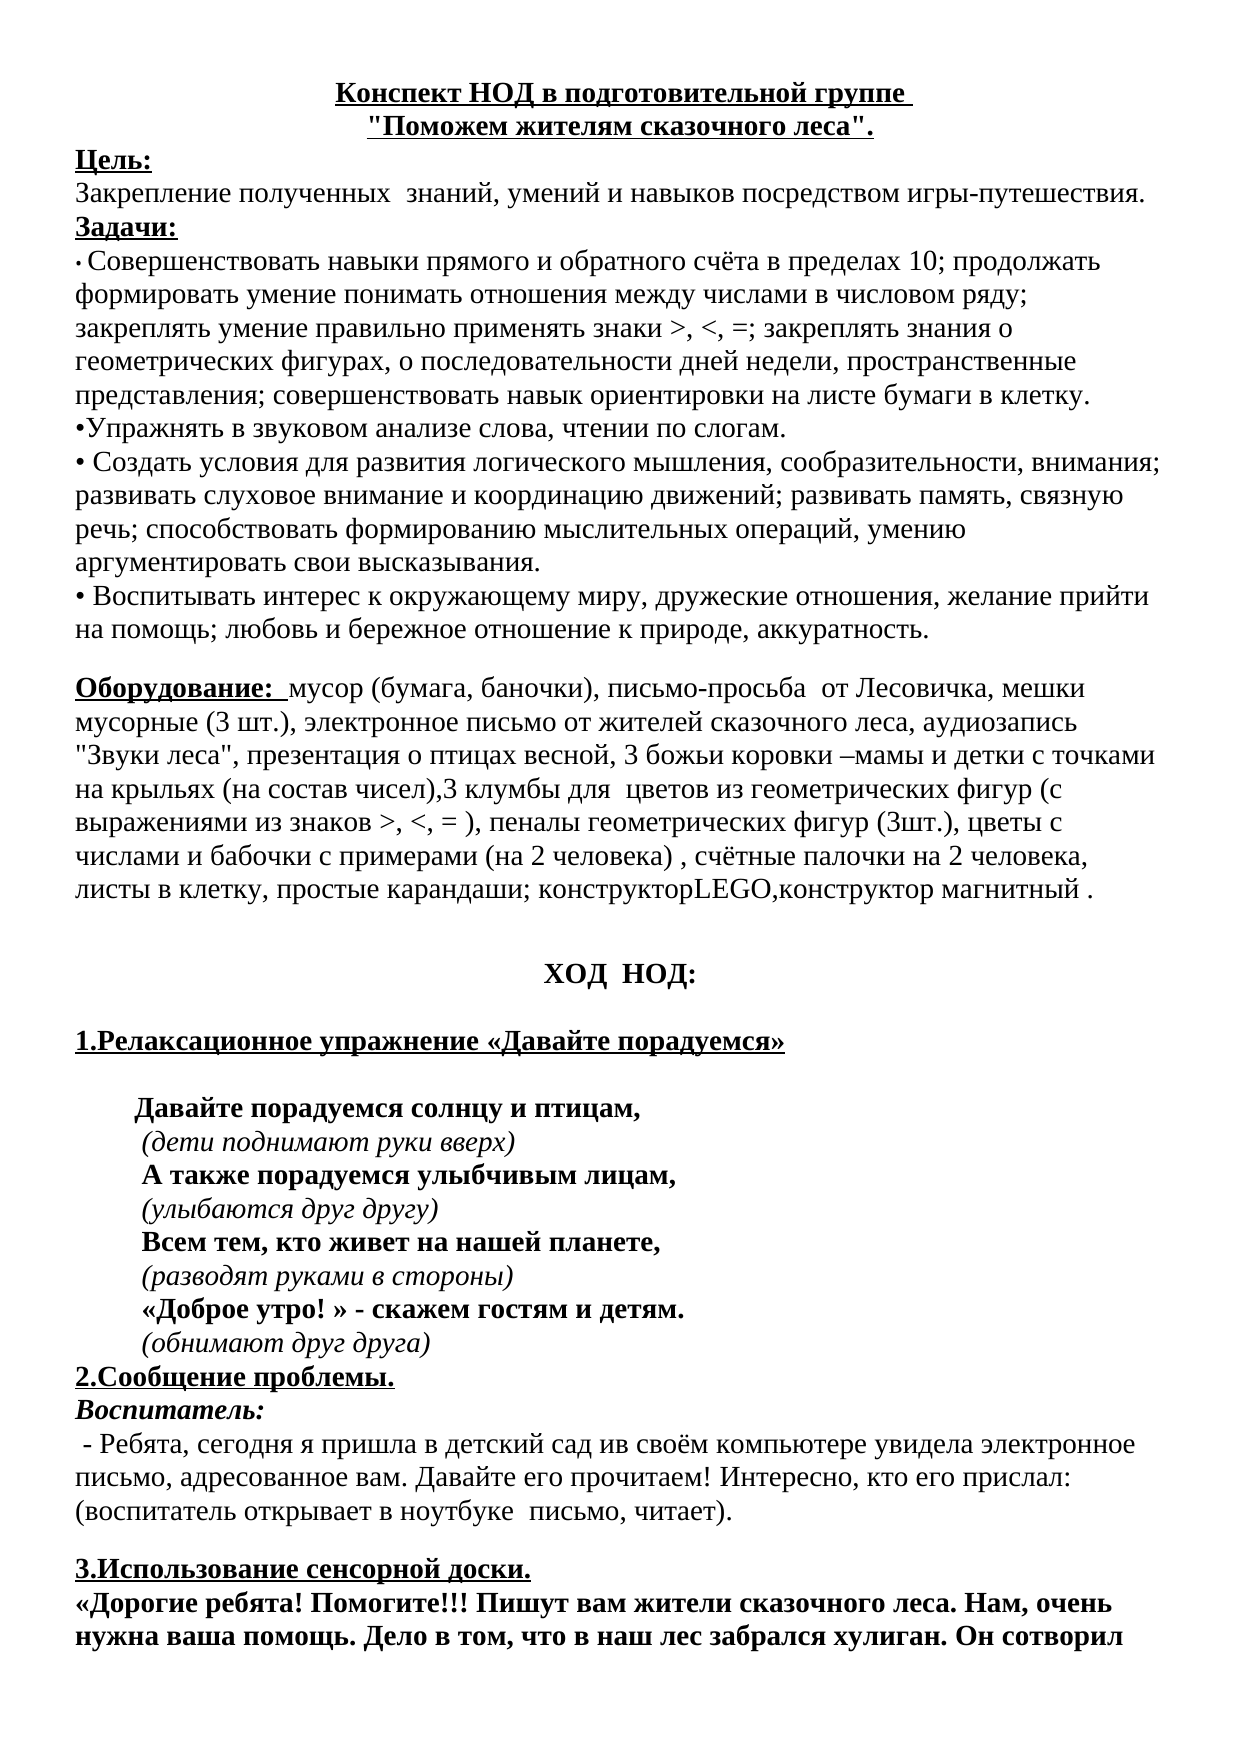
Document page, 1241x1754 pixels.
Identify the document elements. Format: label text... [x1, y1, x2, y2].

text Закрепление полученных знаний, умений и навыков посредством игры-путешествия. Задачи: [75, 176, 1165, 243]
text 1.Релаксационное упражнение «Давайте порадуемся» [75, 1023, 1165, 1057]
text (улыбаются друг другу) [75, 1191, 1165, 1224]
text (разводят руками в стороны) [75, 1258, 1165, 1292]
text Конспект НОД в подготовительной группе [75, 75, 1165, 108]
text А также порадуемся улыбчивым лицам, [75, 1157, 1165, 1191]
text - Ребята, сегодня я пришла в детский сад ив своём компьютере увидела электронное письмо, адресованное вам. Давайте его прочитаем! Интересно, кто его прислал: (воспитатель открывает в ноутбуке письмо, читает). [75, 1426, 1165, 1526]
text (обнимают друг друга) [75, 1325, 1165, 1359]
text Всем тем, кто живет на нашей планете, [75, 1224, 1165, 1258]
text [75, 1551, 1165, 1652]
text Цель: [75, 142, 1165, 176]
text «Доброе утро! » - скажем гостям и детям. [75, 1292, 1165, 1325]
text ХОД НОД: [75, 956, 1165, 990]
text (дети поднимают руки вверх) [75, 1124, 1165, 1157]
text "Поможем жителям сказочного леса". [75, 108, 1165, 142]
text 2.Сообщение проблемы. [75, 1359, 1165, 1392]
text Давайте порадуемся солнцу и птицам, [75, 1090, 1165, 1124]
text • Совершенствовать навыки прямого и обратного счёта в пределах 10; продолжать формировать умение понимать отношения между числами в числовом ряду; закреплять умение правильно применять знаки >, <, =; закреплять знания о геометрических фигурах, о последовательности дней недели, пространственные представления; совершенствовать навык ориентировки на листе бумаги в клетку. [75, 243, 1165, 410]
text Воспитатель: [75, 1392, 1165, 1426]
text •Упражнять в звуковом анализе слова, чтении по слогам. • Создать условия для развития логического мышления, сообразительности, внимания; развивать слуховое внимание и координацию движений; развивать память, связную речь; способствовать формированию мыслительных операций, умению аргументировать свои высказывания. • Воспитывать интерес к окружающему миру, дружеские отношения, желание прийти на помощь; любовь и бережное отношение к природе, аккуратность. [75, 410, 1165, 645]
text Оборудование: мусор (бумага, баночки), письмо-просьба от Лесовичка, мешки мусорные (3 шт.), электронное письмо от жителей сказочного леса, аудиозапись "Звуки леса", презентация о птицах весной, 3 божьи коровки –мамы и детки с точками на крыльях (на состав чисел),3 клумбы для цветов из геометрических фигур (с выражениями из знаков >, <, = ), пеналы геометрических фигур (3шт.), цветы с числами и бабочки с примерами (на 2 человека) , счётные палочки на 2 человека, листы в клетку, простые карандаши; конструкторLEGO,конструктор магнитный . [75, 670, 1165, 905]
